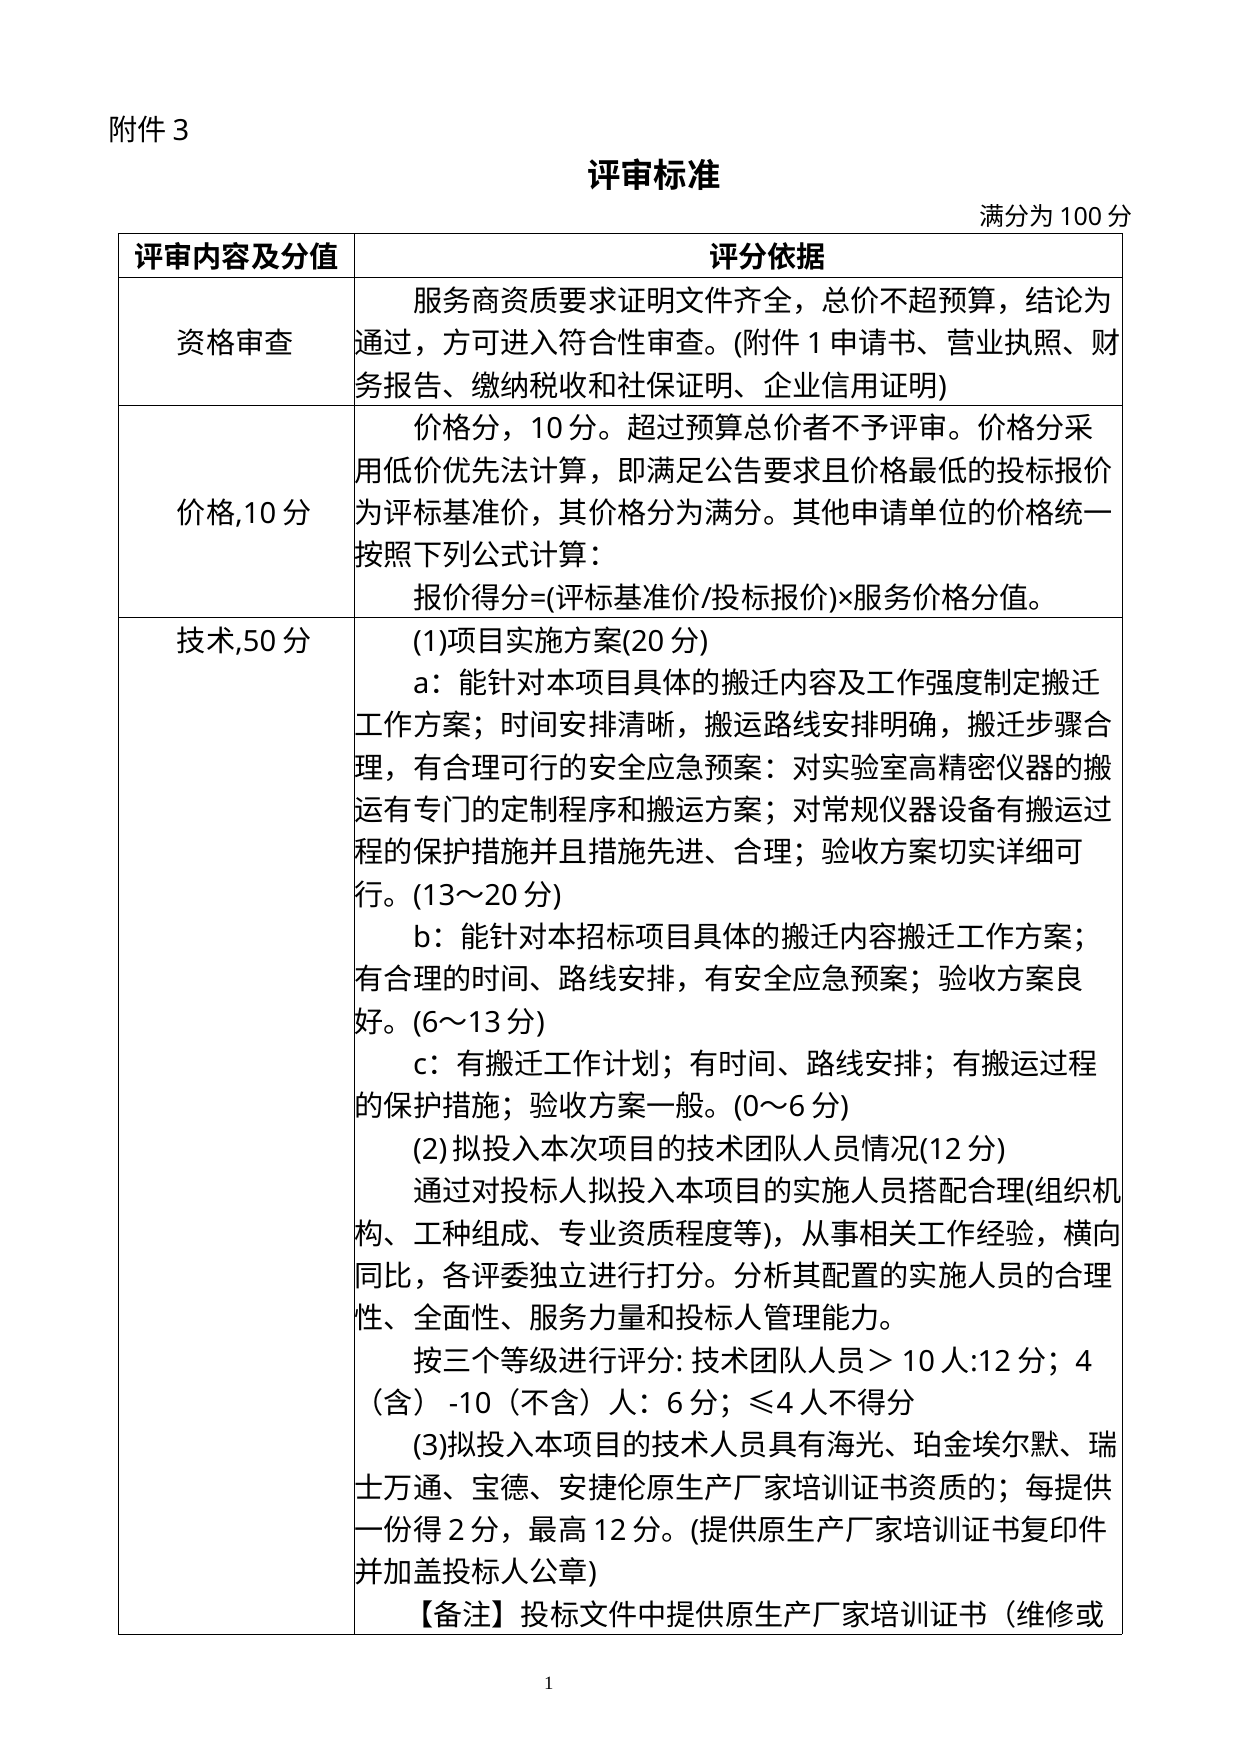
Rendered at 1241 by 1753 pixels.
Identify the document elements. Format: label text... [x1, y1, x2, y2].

table_cell 资格审查 [119, 278, 354, 404]
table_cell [355, 618, 1122, 1634]
text 满分为100分 [108, 197, 1132, 233]
table_cell 价格,10分 [119, 406, 354, 617]
table_cell 技术,50分 [119, 618, 354, 1634]
table_header 评分依据 [355, 234, 1122, 277]
text 评审标准 [108, 149, 1132, 197]
table_cell 价格分，10分。超过预算总价者不予评审。价格分采用低价优先法计算，即满足公告要求且价格最低的投标报价为评标基准价，其价格分为满分。其他申请单位的价格统一按照下列公式计算： 报价得分=(评标基准价/投标报价)×服务价格分值。 [355, 406, 1122, 617]
table_header 评审内容及分值 [119, 234, 354, 277]
text 附件3 [108, 106, 1132, 149]
table_cell 服务商资质要求证明文件齐全，总价不超预算，结论为通过，方可进入符合性审查。(附件1申请书、营业执照、财务报告、缴纳税收和社保证明、企业信用证明) [355, 278, 1122, 404]
